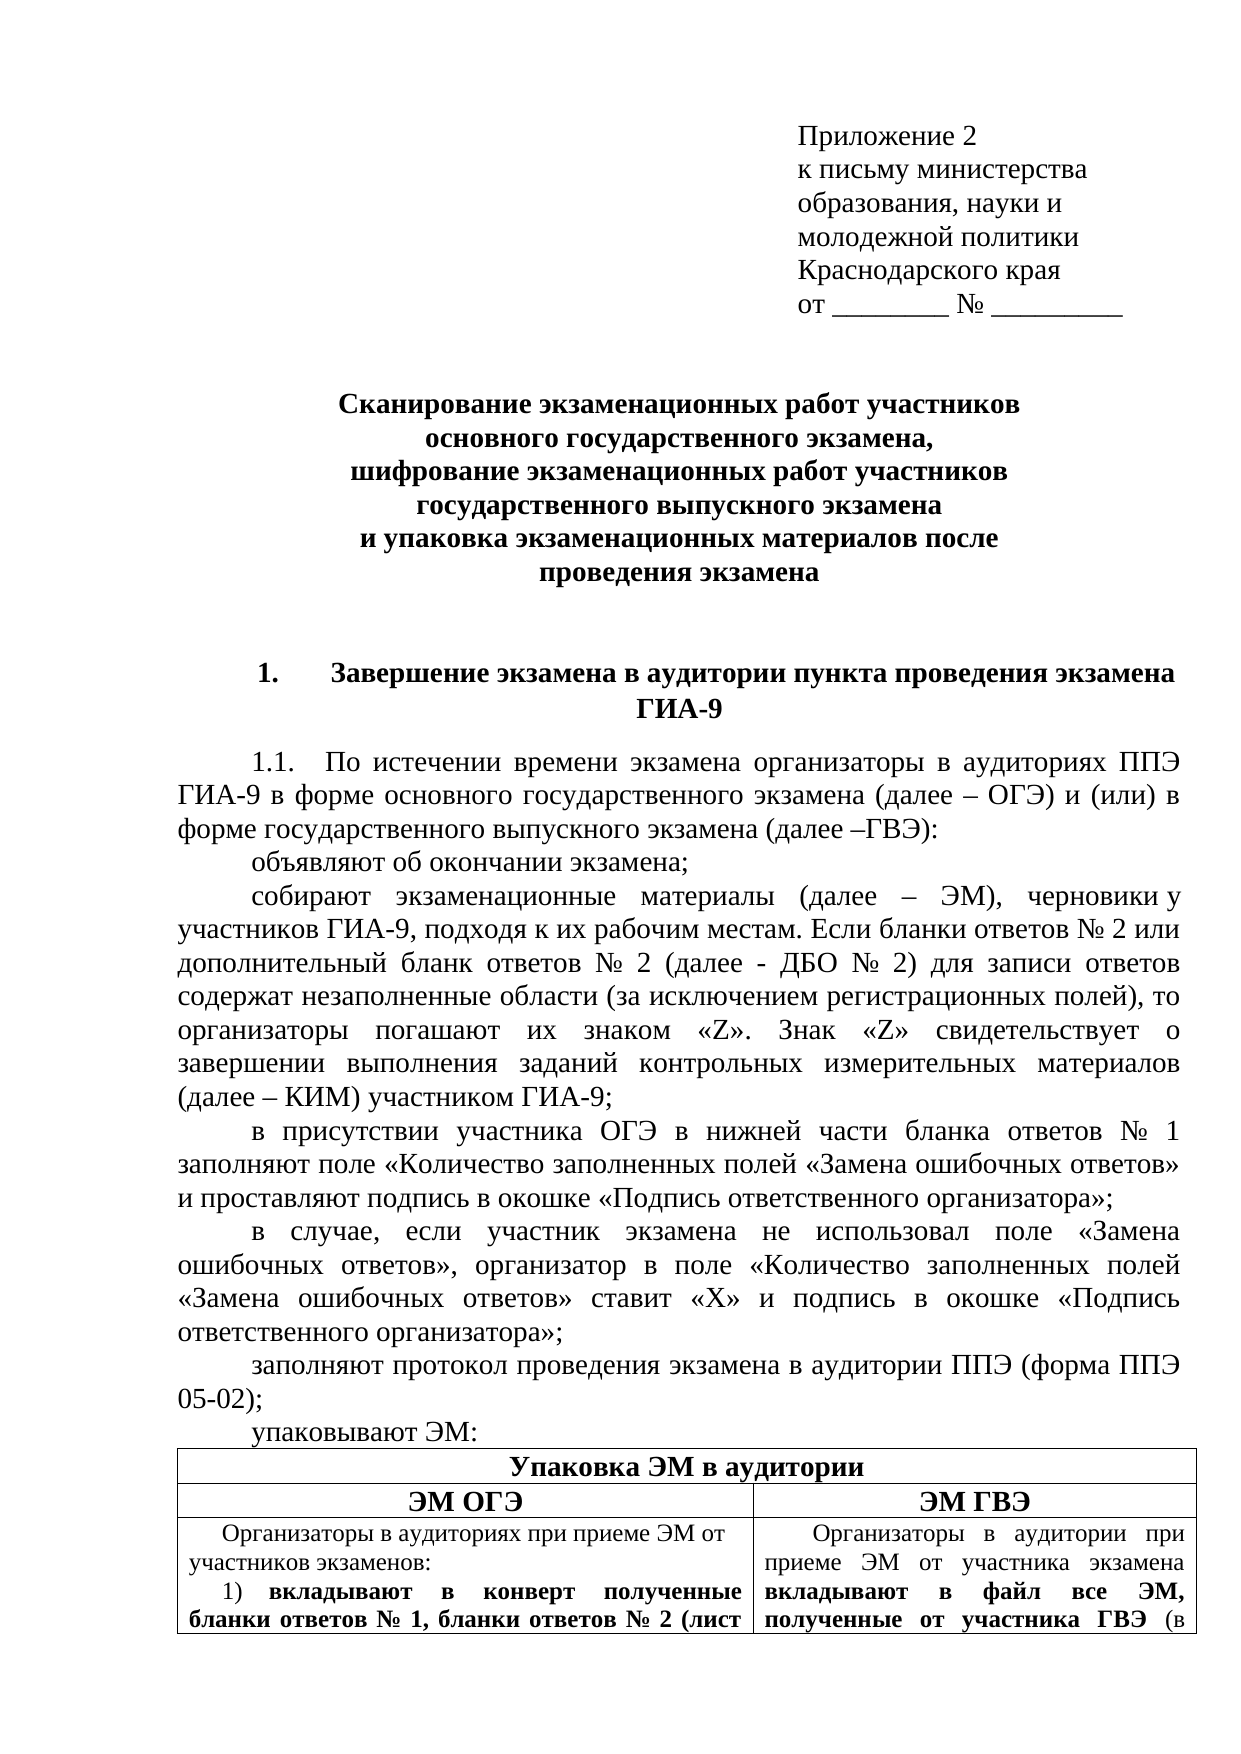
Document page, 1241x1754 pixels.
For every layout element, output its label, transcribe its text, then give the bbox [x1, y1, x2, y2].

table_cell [754, 1518, 1196, 1633]
list проведения экзамена [177, 554, 1181, 588]
list упаковывают ЭМ: [251, 1414, 1181, 1448]
text Приложение 2 [797, 118, 1181, 152]
list основного государственного экзамена, [177, 420, 1181, 453]
text от ________ № _________ [797, 286, 1181, 319]
list Сканирование экзаменационных работ участников [177, 386, 1181, 420]
list в случае, если участник экзамена не использовал поле «Замена ошибочных ответов», организатор в поле «Количество заполненных полей «Замена ошибочных ответов» ставит «Х» и подпись в окошке «Подпись ответственного организатора»; [177, 1213, 1181, 1347]
table_cell ЭМ ОГЭ [178, 1484, 753, 1517]
list По истечении времени экзамена организаторы в аудиториях ППЭ ГИА-9 в форме основного государственного экзамена (далее – ОГЭ) и (или) в форме государственного выпускного экзамена (далее –ГВЭ): [177, 744, 1181, 844]
list государственного выпускного экзамена [177, 487, 1181, 521]
table_cell ЭМ ГВЭ [754, 1484, 1196, 1517]
list и упаковка экзаменационных материалов после [177, 521, 1181, 554]
text к письму министерства образования, науки и молодежной политики Краснодарского края [797, 152, 1181, 286]
list объявляют об окончании экзамена; [177, 844, 1181, 878]
table_header Упаковка ЭМ в аудитории [178, 1449, 1196, 1483]
list в присутствии участника ОГЭ в нижней части бланка ответов № 1 заполняют поле «Количество заполненных полей «Замена ошибочных ответов» и проставляют подпись в окошке «Подпись ответственного организатора»; [177, 1113, 1181, 1213]
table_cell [178, 1518, 753, 1633]
list заполняют протокол проведения экзамена в аудитории ППЭ (форма ППЭ 05-02); [177, 1347, 1181, 1414]
list Завершение экзамена в аудитории пункта проведения экзамена ГИА-9 [177, 655, 1181, 724]
list шифрование экзаменационных работ участников [177, 453, 1181, 487]
list собирают экзаменационные материалы (далее – ЭМ), черновики у участников ГИА-9, подходя к их рабочим местам. Если бланки ответов № 2 или дополнительный бланк ответов № 2 (далее - ДБО № 2) для записи ответов содержат незаполненные области (за исключением регистрационных полей), то организаторы погашают их знаком «Z». Знак «Z» свидетельствует о завершении выполнения заданий контрольных измерительных материалов (далее – КИМ) участником ГИА-9; [177, 878, 1181, 1113]
